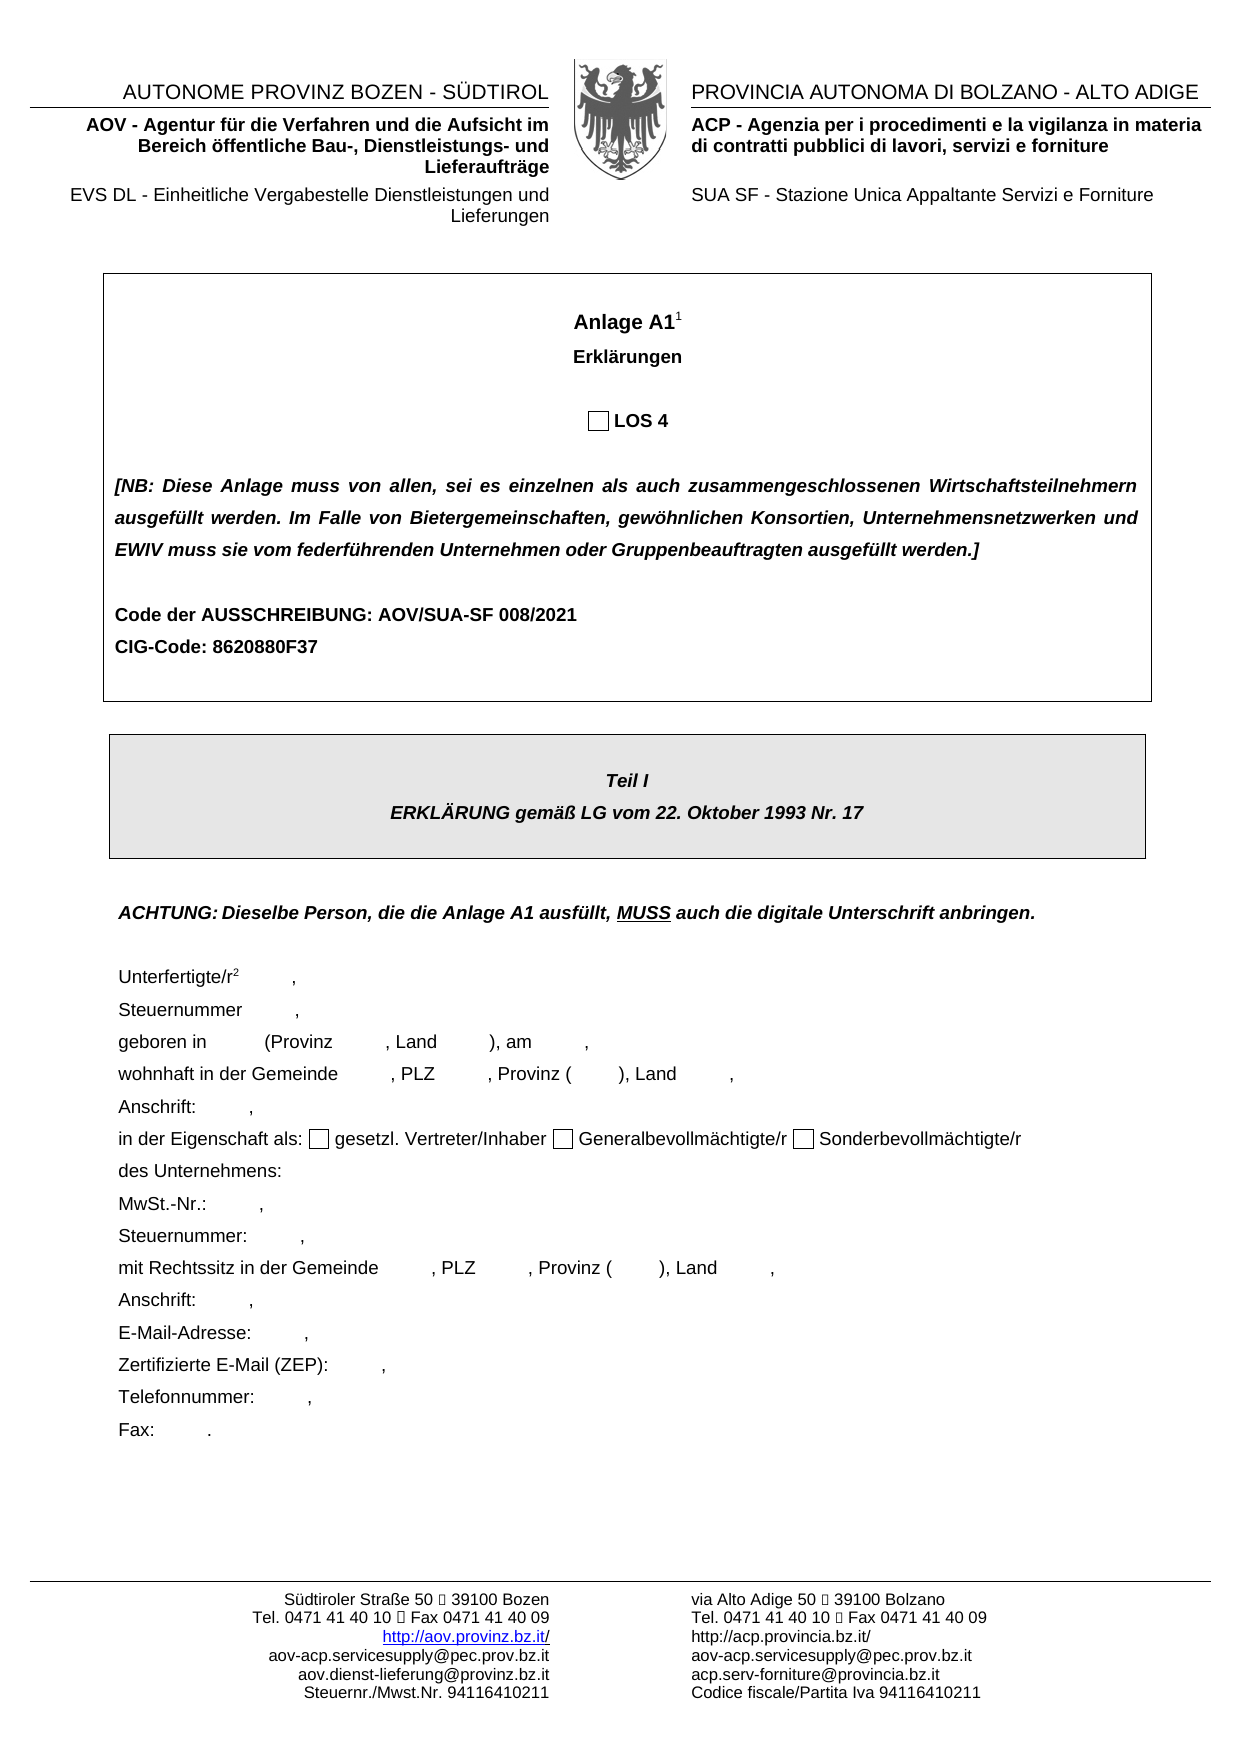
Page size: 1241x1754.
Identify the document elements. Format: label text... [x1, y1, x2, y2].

text Fax: . [118, 1418, 1137, 1440]
text Anschrift: , [118, 1289, 1137, 1311]
text mit Rechtssitz in der Gemeinde , PLZ , Provinz ( ), Land , [118, 1257, 1137, 1278]
picture [574, 59, 667, 180]
text des Unternehmens: [118, 1160, 1137, 1182]
text Telefonnummer: , [118, 1386, 1137, 1408]
text wohnhaft in der Gemeinde , PLZ , Provinz ( ), Land , [118, 1063, 1137, 1085]
text geboren in (Provinz , Land ), am , [118, 1031, 1137, 1052]
table_header Anlage A1 Erklärungen LOS 4 [NB: Diese Anlage muss von allen, sei es einzelnen als auch zusammengeschlossenen Wirtschaftsteilnehmern ausgefüllt werden. Im Falle von Bietergemeinschaften, gewöhnlichen Konsortien, Unternehmensnetzwerken und EWIV muss sie vom federführenden Unternehmen oder Gruppenbeauftragten ausgefüllt werden.] Code der AUSSCHREIBUNG: AOV/SUA-SF 008/2021 CIG-Code: 8620880F37 [104, 274, 1151, 701]
text Unterfertigte/r , [118, 966, 1137, 988]
text Steuernummer: , [118, 1224, 1137, 1246]
text Teil I [110, 766, 1145, 791]
text Anschrift: , [118, 1095, 1137, 1117]
text E-Mail-Adresse: , [118, 1321, 1137, 1343]
text ACHTUNG: Dieselbe Person, die die Anlage A1 ausfüllt, MUSS auch die digitale Unterschrift anbringen. [118, 902, 1137, 923]
text Zertifizierte E-Mail (ZEP): , [118, 1354, 1137, 1375]
text in der Eigenschaft als: gesetzl. Vertreter/Inhaber Generalbevollmächtigte/r Sonderbevollmächtigte/r [118, 1128, 1137, 1149]
text ERKLÄRUNG gemäß LG vom 22. Oktober 1993 Nr. 17 [110, 798, 1145, 823]
text Steuernummer , [118, 998, 1137, 1020]
text MwSt.-Nr.: , [118, 1192, 1137, 1214]
